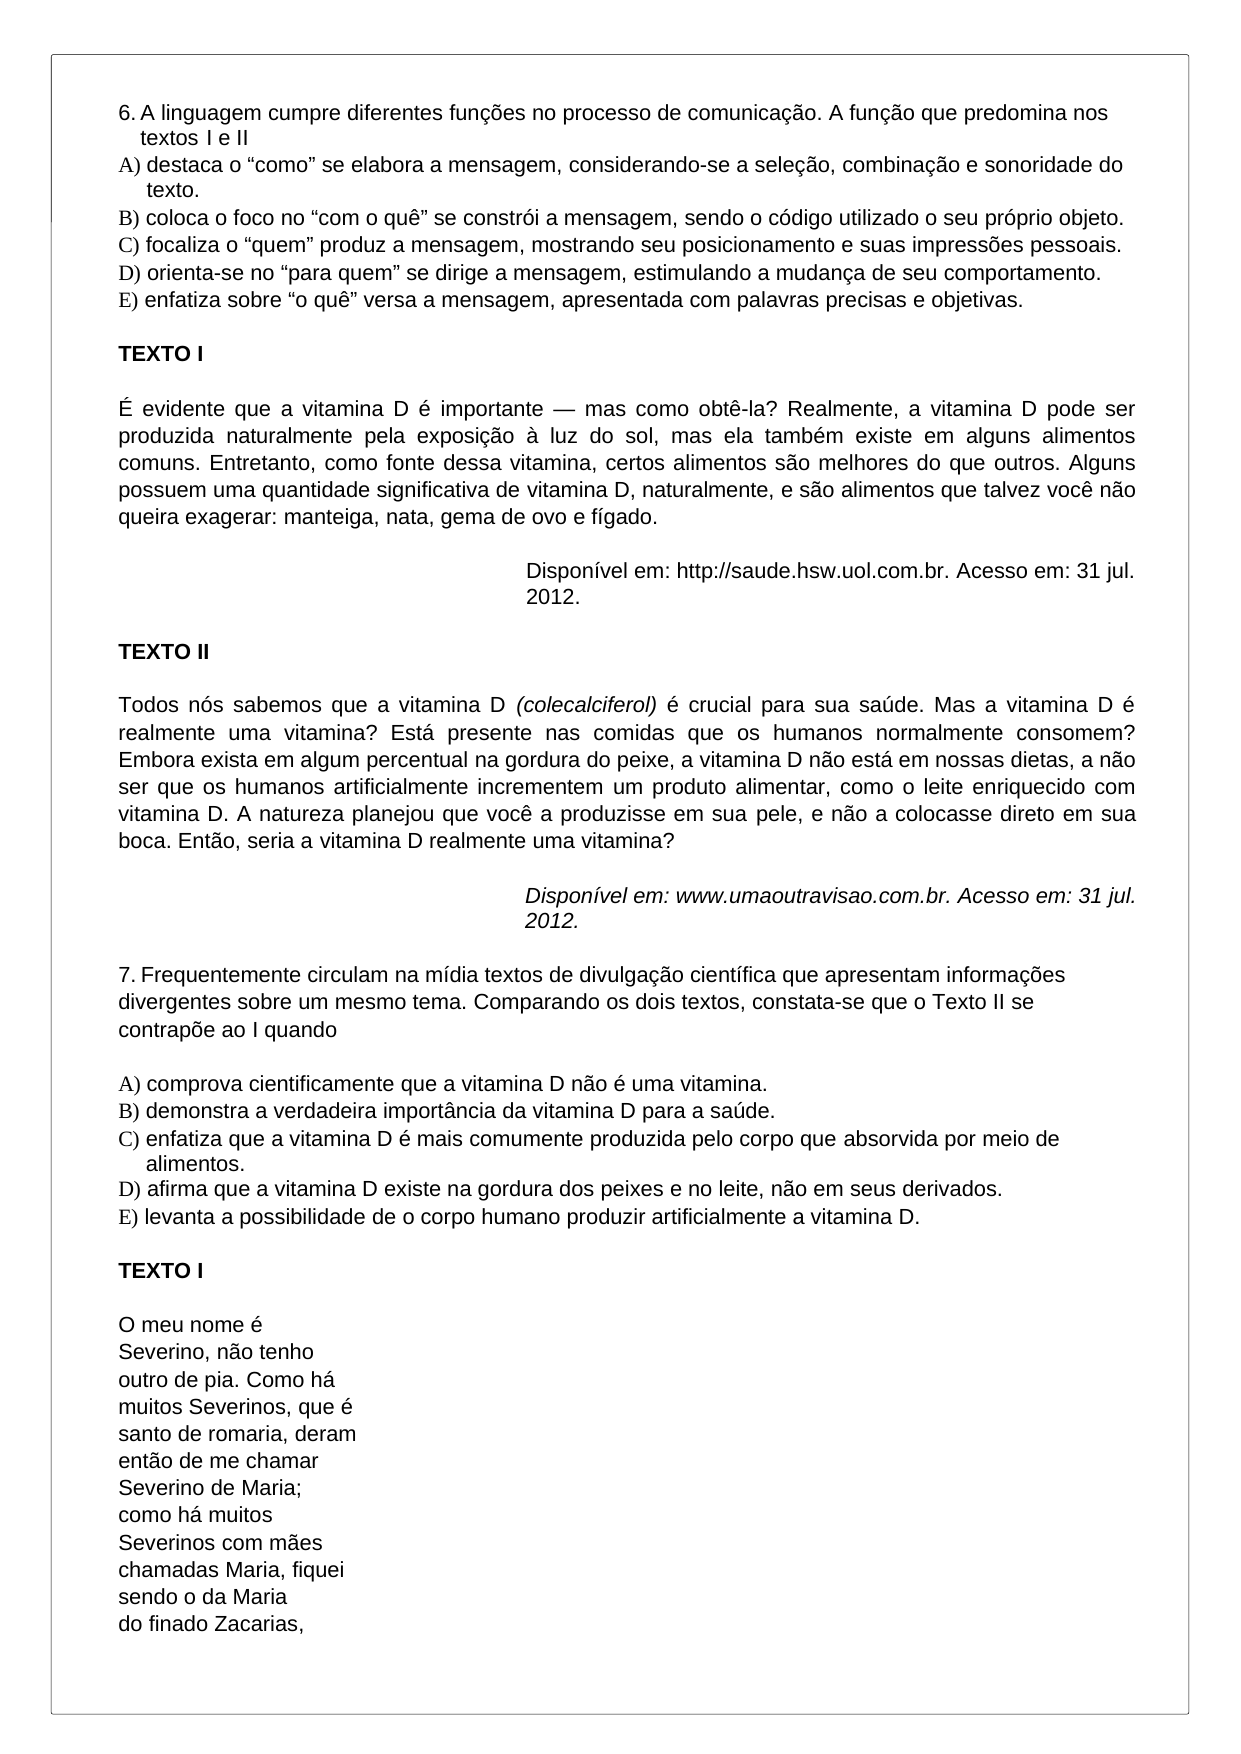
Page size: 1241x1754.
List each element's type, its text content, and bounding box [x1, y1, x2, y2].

list comprova cientificamente que a vitamina D não é uma vitamina. [118, 1071, 1150, 1096]
text TEXTO I [118, 341, 1150, 367]
list coloca o foco no “com o quê” se constrói a mensagem, sendo o código utilizado o seu próprio objeto. [118, 204, 1150, 230]
text do finado Zacarias, [118, 1611, 1150, 1637]
list A linguagem cumpre diferentes funções no processo de comunicação. A função que predomina nos textos I e II [118, 99, 1150, 150]
text Disponível em: http://saude.hsw.uol.com.br. Acesso em: 31 jul. 2012. [526, 558, 1150, 609]
text TEXTO II [118, 638, 1150, 664]
list enfatiza sobre “o quê” versa a mensagem, apresentada com palavras precisas e objetivas. [118, 287, 1150, 312]
list levanta a possibilidade de o corpo humano produzir artificialmente a vitamina D. [118, 1203, 1150, 1229]
list focaliza o “quem” produz a mensagem, mostrando seu posicionamento e suas impressões pessoais. [118, 232, 1150, 257]
list afirma que a vitamina D existe na gordura dos peixes e no leite, não em seus derivados. [118, 1176, 1150, 1202]
text como há muitos Severinos com mães chamadas Maria, fiquei sendo o da Maria [118, 1502, 362, 1609]
text O meu nome é Severino, não tenho outro de pia. Como há muitos Severinos, que é santo de romaria, deram então de me chamar Severino de Maria; [118, 1312, 361, 1500]
list enfatiza que a vitamina D é mais comumente produzida pelo corpo que absorvida por meio de alimentos. [118, 1126, 1150, 1176]
list demonstra a verdadeira importância da vitamina D para a saúde. [118, 1098, 1150, 1124]
text Disponível em: www.umaoutravisao.com.br. Acesso em: 31 jul. 2012. [525, 883, 1150, 933]
text Todos nós sabemos que a vitamina D (colecalciferol) é crucial para sua saúde. Mas a vitamina D é realmente uma vitamina? Está presente nas comidas que os humanos normalmente consomem? Embora exista em algum percentual na gordura do peixe, a vitamina D não está em nossas dietas, a não ser que os humanos artificialmente incrementem um produto alimentar, como o leite enriquecido com vitamina D. A natureza planejou que você a produzisse em sua pele, e não a colocasse direto em sua boca. Então, seria a vitamina D realmente uma vitamina? [118, 692, 1136, 853]
list orienta-se no “para quem” se dirige a mensagem, estimulando a mudança de seu comportamento. [118, 259, 1150, 285]
list Frequentemente circulam na mídia textos de divulgação científica que apresentam informações divergentes sobre um mesmo tema. Comparando os dois textos, constata-se que o Texto II se contrapõe ao I quando [118, 962, 1136, 1042]
text TEXTO I [118, 1258, 1150, 1283]
text É evidente que a vitamina D é importante — mas como obtê-la? Realmente, a vitamina D pode ser produzida naturalmente pela exposição à luz do sol, mas ela também existe em alguns alimentos comuns. Entretanto, como fonte dessa vitamina, certos alimentos são melhores do que outros. Alguns possuem uma quantidade significativa de vitamina D, naturalmente, e são alimentos que talvez você não queira exagerar: manteiga, nata, gema de ovo e fígado. [118, 396, 1137, 529]
list destaca o “como” se elabora a mensagem, considerando-se a seleção, combinação e sonoridade do texto. [118, 152, 1150, 202]
